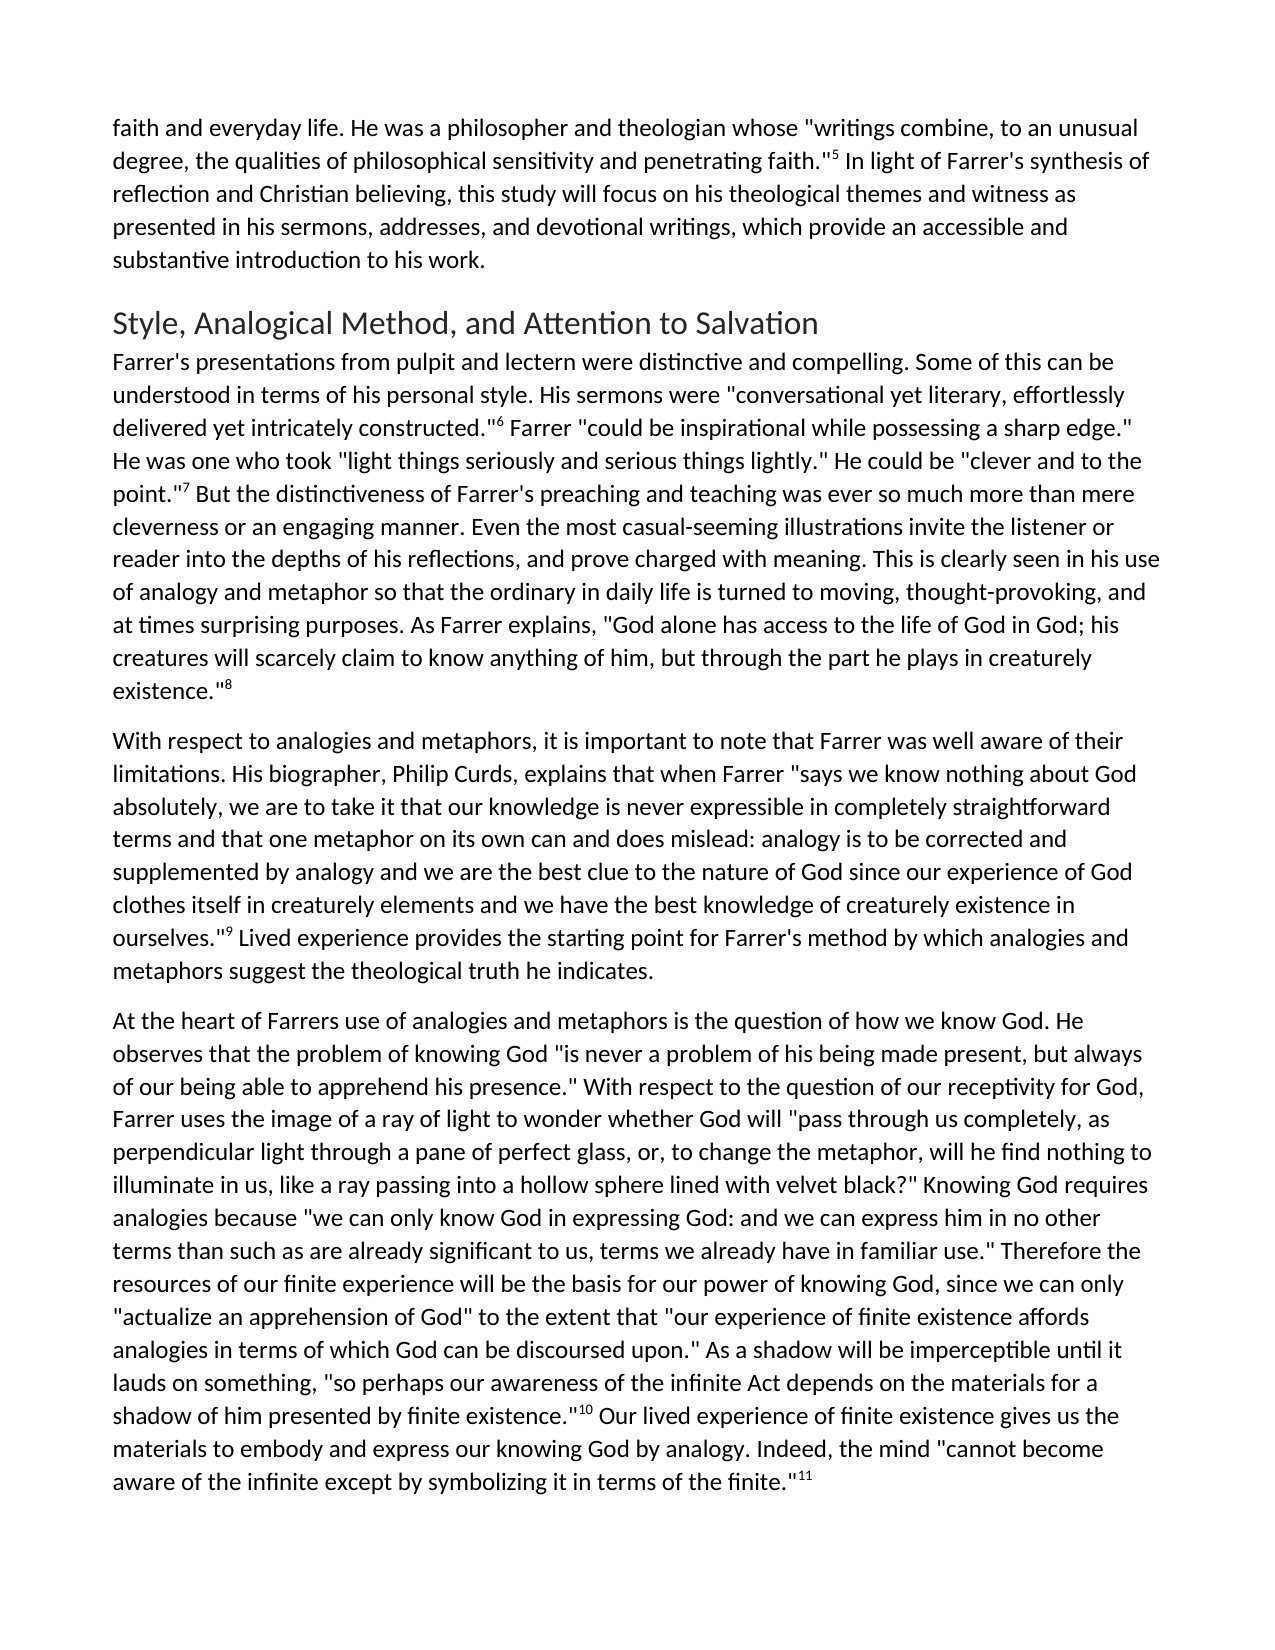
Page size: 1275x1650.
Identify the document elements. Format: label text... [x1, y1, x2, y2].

text Farrer's presentations from pulpit and lectern were distinctive and compelling. Some of this can be understood in terms of his personal style. His sermons were "conversational yet literary, effortlessly delivered yet intricately constructed."6 Farrer "could be inspirational while possessing a sharp edge." He was one who took "light things seriously and serious things lightly." He could be "clever and to the point."7 But the distinctiveness of Farrer's preaching and teaching was ever so much more than mere cleverness or an engaging manner. Even the most casual-seeming illustrations invite the listener or reader into the depths of his reflections, and prove charged with meaning. This is clearly seen in his use of analogy and metaphor so that the ordinary in daily life is turned to moving, thought-provoking, and at times surprising purposes. As Farrer explains, "God alone has access to the life of God in God; his creatures will scarcely claim to know anything of him, but through the part he plays in creaturely existence."8 [112, 346, 1162, 706]
text With respect to analogies and metaphors, it is important to note that Farrer was well aware of their limitations. His biographer, Philip Curds, explains that when Farrer "says we know nothing about God absolutely, we are to take it that our knowledge is never expressible in completely straightforward terms and that one metaphor on its own can and does mislead: analogy is to be corrected and supplemented by analogy and we are the best clue to the nature of God since our experience of God clothes itself in creaturely elements and we have the best knowledge of creaturely existence in ourselves."9 Lived experience provides the starting point for Farrer's method by which analogies and metaphors suggest the theological truth he indicates. [112, 725, 1162, 986]
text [112, 112, 1162, 275]
subtitle Style, Analogical Method, and Attention to Salvation [112, 302, 1162, 343]
text At the heart of Farrers use of analogies and metaphors is the question of how we know God. He observes that the problem of knowing God "is never a problem of his being made present, but always of our being able to apprehend his presence." With respect to the question of our receptivity for God, Farrer uses the image of a ray of light to wonder whether God will "pass through us completely, as perpendicular light through a pane of perfect glass, or, to change the metaphor, will he find nothing to illuminate in us, like a ray passing into a hollow sphere lined with velvet black?" Knowing God requires analogies because "we can only know God in expressing God: and we can express him in no other terms than such as are already significant to us, terms we already have in familiar use." Therefore the resources of our finite experience will be the basis for our power of knowing God, since we can only "actualize an apprehension of God" to the extent that "our experience of finite existence affords analogies in terms of which God can be discoursed upon." As a shadow will be imperceptible until it lauds on something, "so perhaps our awareness of the infinite Act depends on the materials for a shadow of him presented by finite existence."10 Our lived experience of finite existence gives us the materials to embody and express our knowing God by analogy. Indeed, the mind "cannot become aware of the infinite except by symbolizing it in terms of the finite."11 [112, 1005, 1162, 1496]
